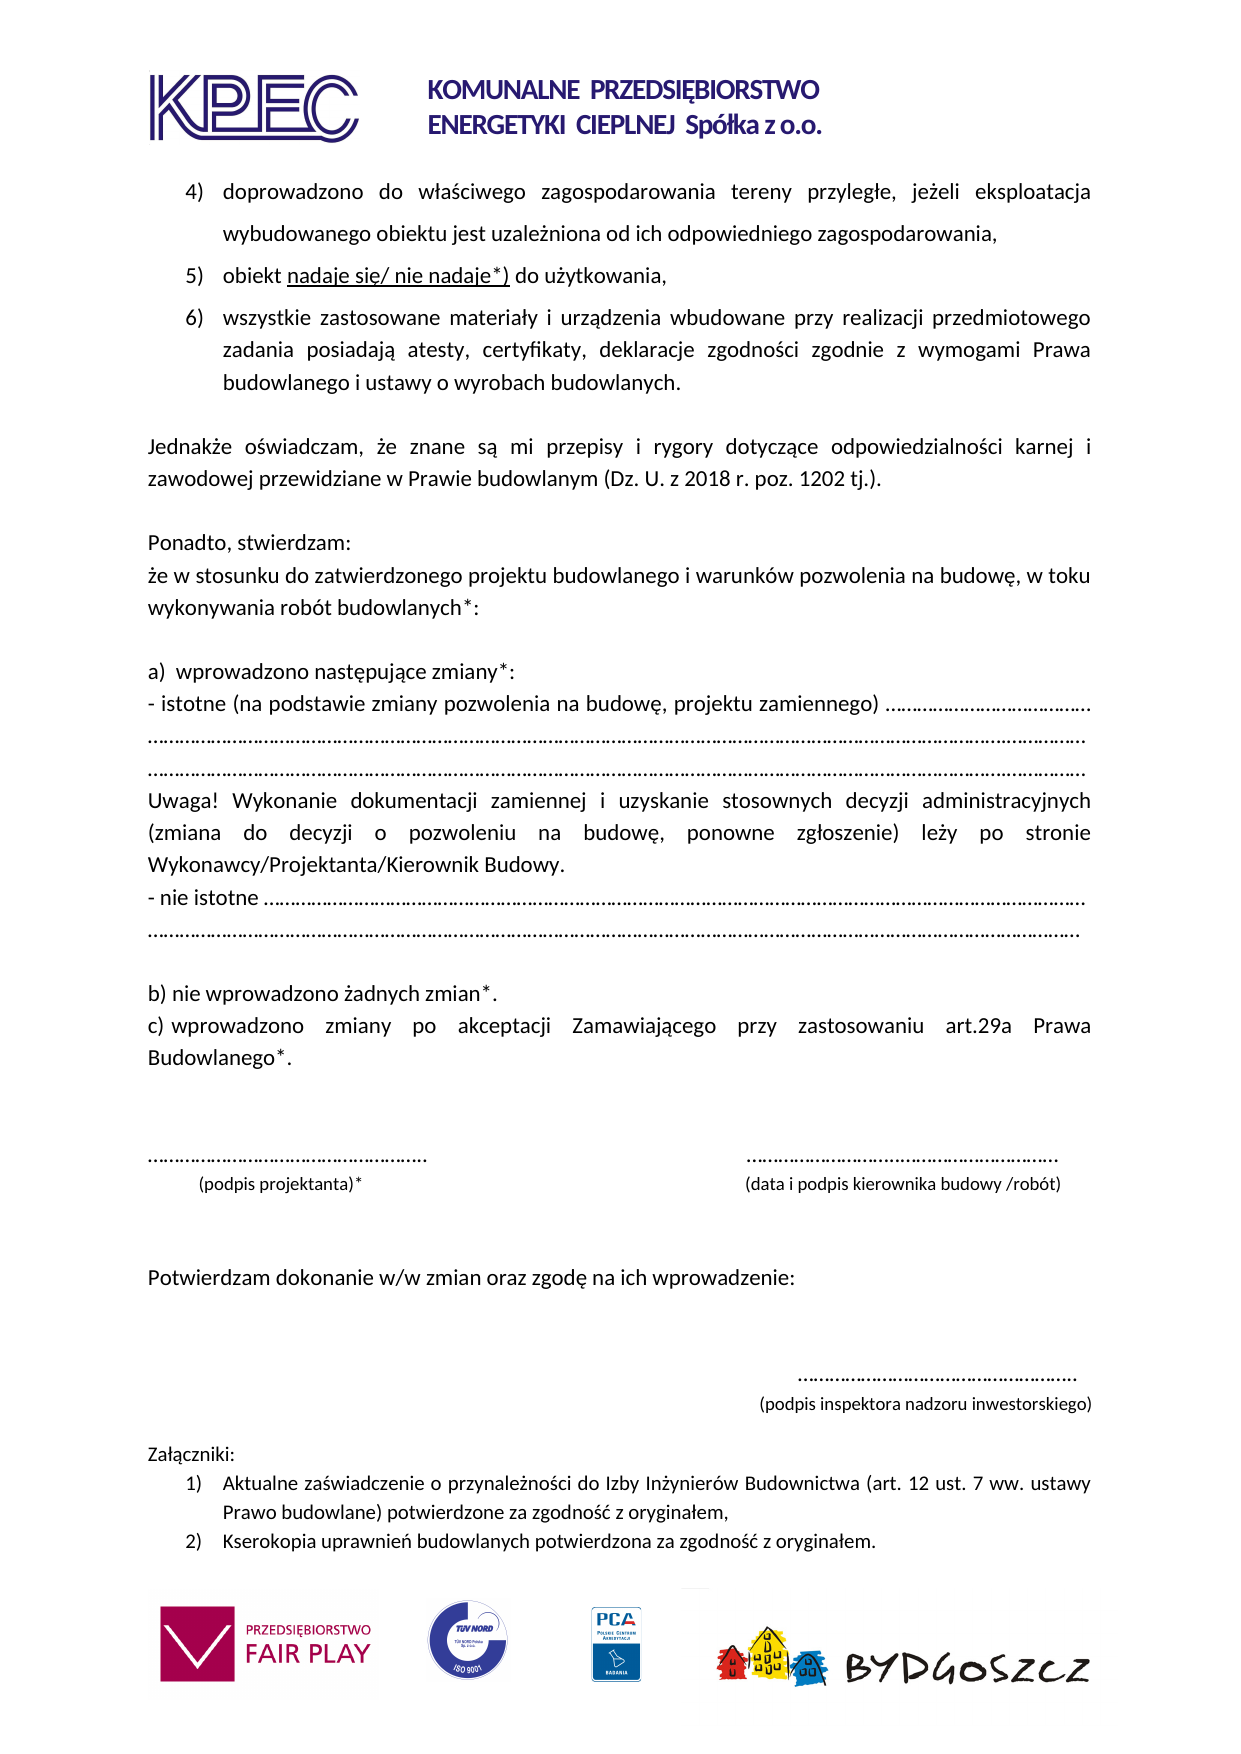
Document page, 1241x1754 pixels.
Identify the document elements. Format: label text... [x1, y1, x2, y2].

list …………………………………………………………………………………………………………………………………………………………… [148, 915, 1092, 943]
list Kserokopia uprawnień budowlanych potwierdzona za zgodność z oryginałem. [185, 1528, 1092, 1554]
list Ponadto, stwierdzam: [148, 528, 1092, 557]
list - istotne (na podstawie zmiany pozwolenia na budowę, projektu zamiennego) ………………………………… ……………………………………………………………………………………………………………………………………………….…………… [148, 689, 1092, 750]
list Potwierdzam dokonanie w/w zmian oraz zgodę na ich wprowadzenie: [148, 1263, 1092, 1291]
picture [149, 70, 360, 145]
picture [426, 1598, 511, 1682]
list (podpis inspektora nadzoru inwestorskiego) [148, 1392, 1092, 1415]
list c) wprowadzono zmiany po akceptacji Zamawiającego przy zastosowaniu art.29a Prawa Budowlanego*. [148, 1011, 1092, 1072]
picture [681, 1588, 1119, 1726]
list …………………………………………….. ………………………..………………………… [148, 1140, 1092, 1168]
list ……………………………………………………………………………………………………………………………………………….……………Uwaga! Wykonanie dokumentacji zamiennej i uzyskanie stosownych decyzji administracyjnych (zmiana do decyzji o pozwoleniu na budowę, ponowne zgłoszenie) leży po stronie Wykonawcy/Projektanta/Kierownik Budowy. [148, 754, 1092, 878]
list obiekt nadaje się/ nie nadaje*) do użytkowania, [185, 261, 1092, 289]
list (podpis projektanta)* (data i podpis kierownika budowy /robót) [148, 1172, 1092, 1195]
list a) wprowadzono następujące zmiany*: [148, 657, 1092, 685]
list że w stosunku do zatwierdzonego projektu budowlanego i warunków pozwolenia na budowę, w toku wykonywania robót budowlanych*: [148, 561, 1092, 621]
picture [591, 1607, 642, 1682]
list Aktualne zaświadczenie o przynależności do Izby Inżynierów Budownictwa (art. 12 ust. 7 ww. ustawy Prawo budowlane) potwierdzone za zgodność z oryginałem, [185, 1470, 1092, 1525]
picture [147, 1589, 379, 1700]
list - nie istotne ………………………………………………………………………………………………………………………………………… [148, 883, 1092, 911]
list b) nie wprowadzono żadnych zmian*. [148, 979, 1092, 1007]
list wszystkie zastosowane materiały i urządzenia wbudowane przy realizacji przedmiotowego zadania posiadają atesty, certyfikaty, deklaracje zgodności zgodnie z wymogami Prawa budowlanego i ustawy o wyrobach budowlanych. [185, 303, 1092, 396]
list doprowadzono do właściwego zagospodarowania tereny przyległe, jeżeli eksploatacja wybudowanego obiektu jest uzależniona od ich odpowiedniego zagospodarowania, [185, 177, 1092, 247]
list …………………………………………….. [148, 1359, 1092, 1388]
list Jednakże oświadczam, że znane są mi przepisy i rygory dotyczące odpowiedzialności karnej i zawodowej przewidziane w Prawie budowlanym (Dz. U. z 2018 r. poz. 1202 tj.). [148, 432, 1092, 492]
list Załączniki: [148, 1441, 1092, 1466]
